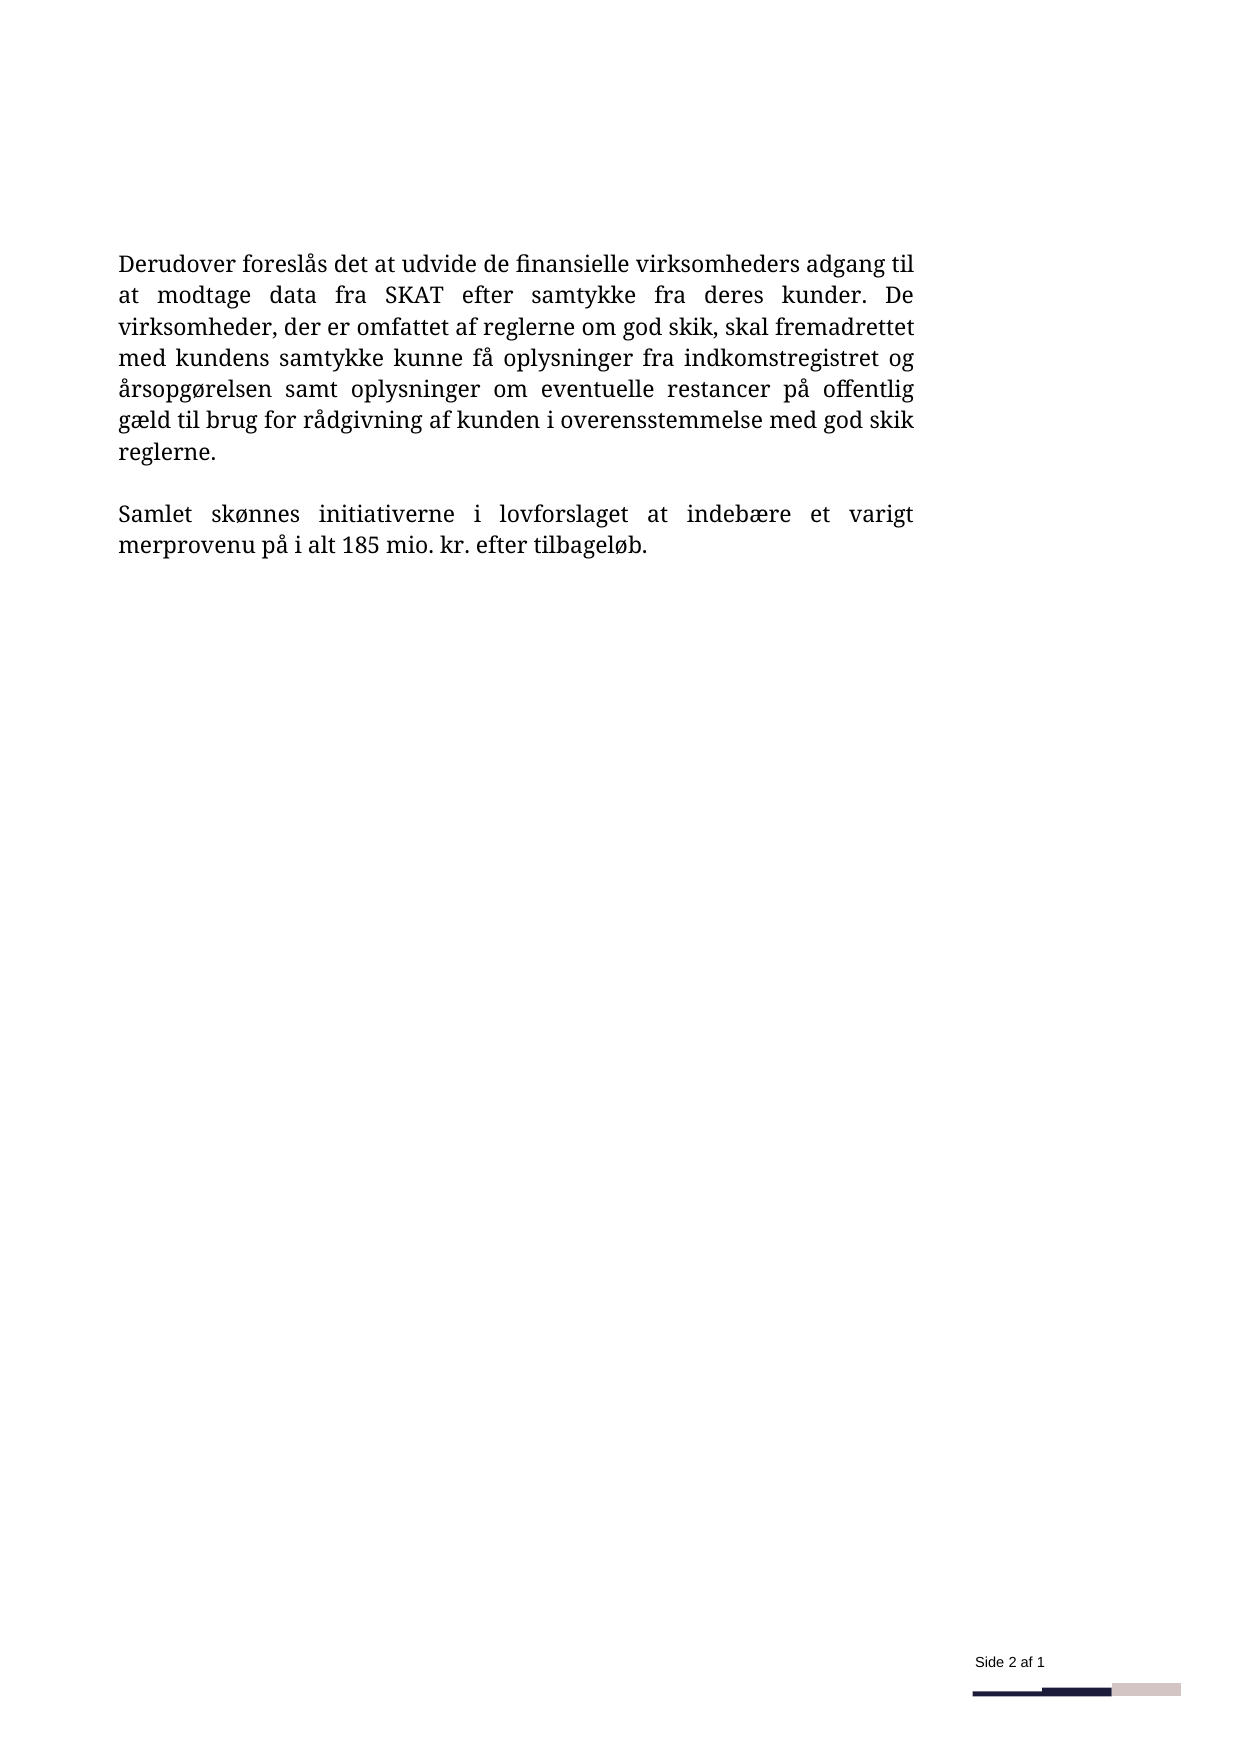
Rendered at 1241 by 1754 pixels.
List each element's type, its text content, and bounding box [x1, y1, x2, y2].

text Samlet skønnes initiativerne i lovforslaget at indebære et varigt merprovenu på i alt 185 mio. kr. efter tilbageløb. [118, 498, 915, 561]
text Derudover foreslås det at udvide de finansielle virksomheders adgang til at modtage data fra SKAT efter samtykke fra deres kunder. De virksomheder, der er omfattet af reglerne om god skik, skal fremadrettet med kundens samtykke kunne få oplysninger fra indkomstregistret og årsopgørelsen samt oplysninger om eventuelle restancer på offentlig gæld til brug for rådgivning af kunden i overensstemmelse med god skik reglerne. [118, 248, 915, 467]
